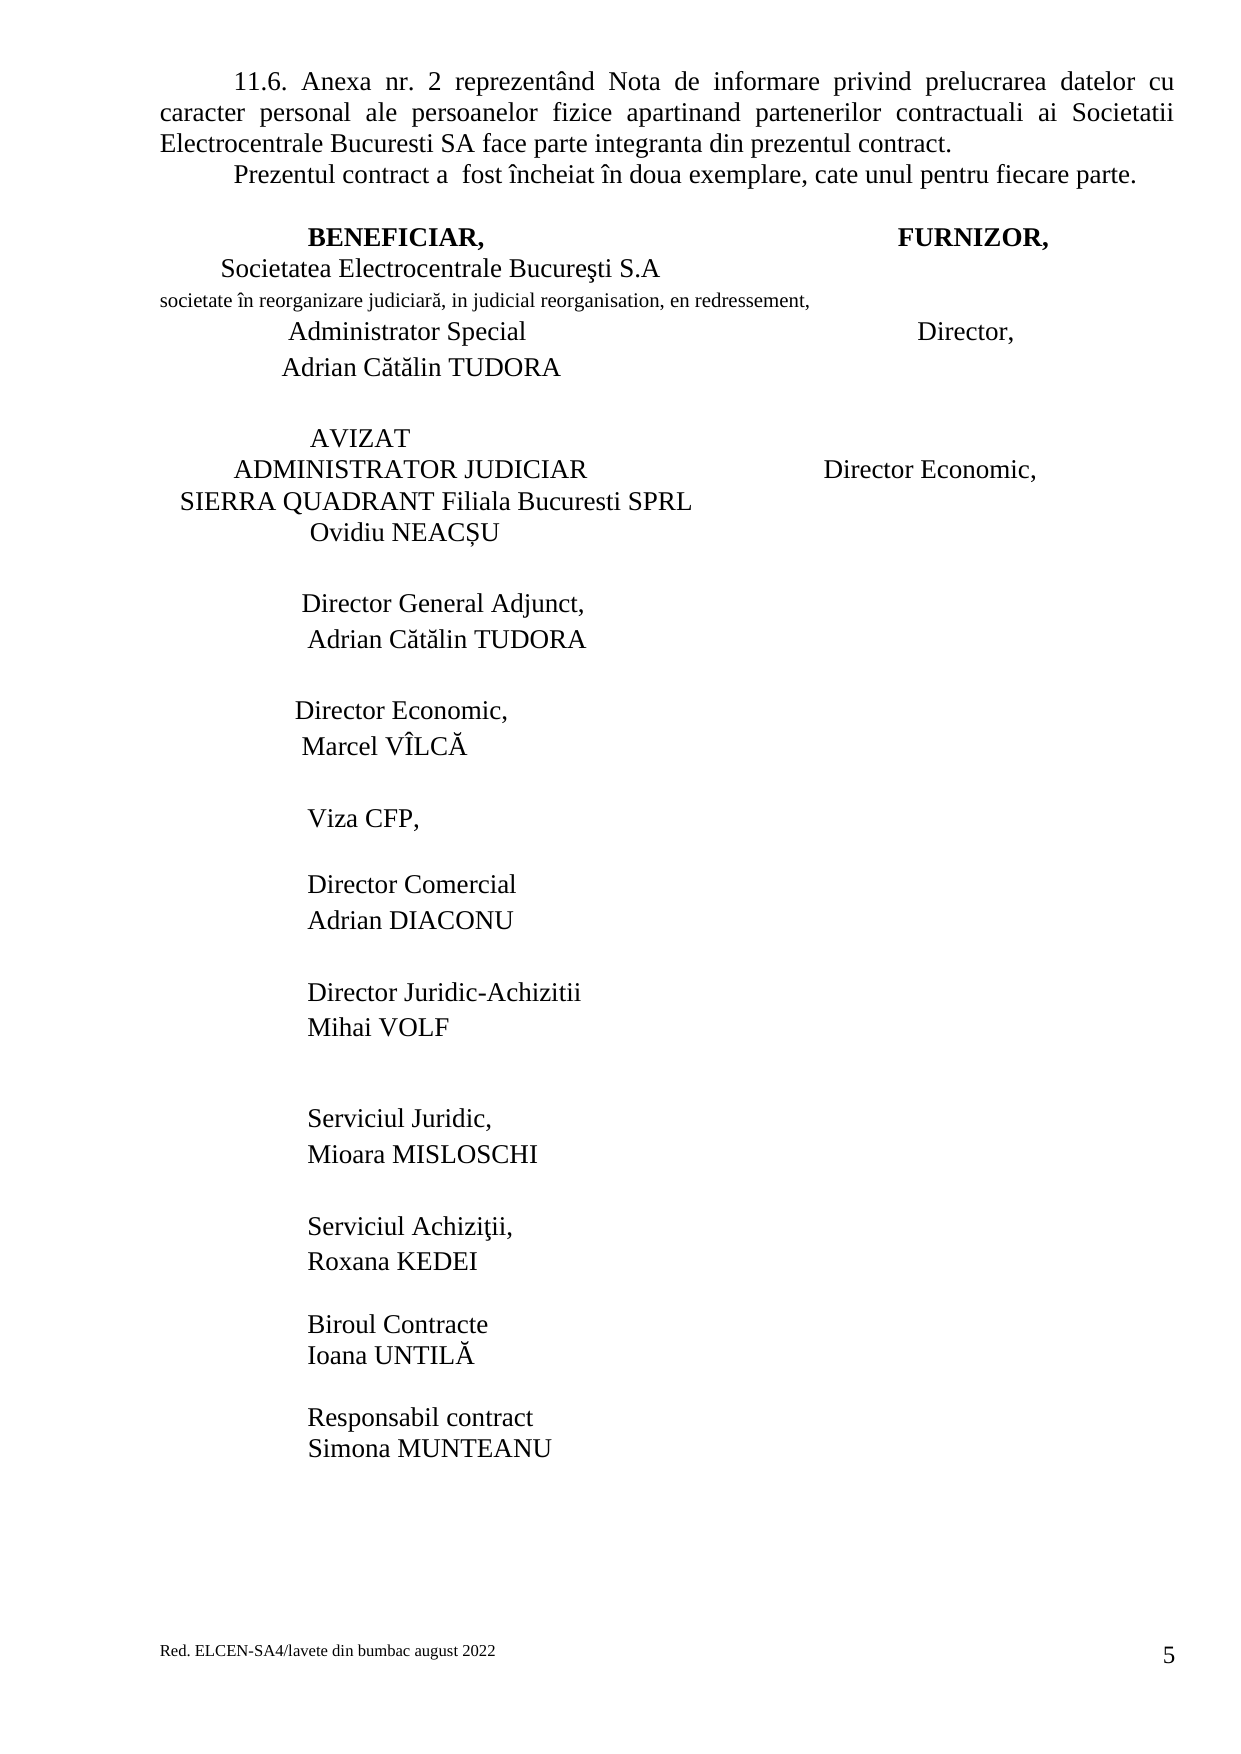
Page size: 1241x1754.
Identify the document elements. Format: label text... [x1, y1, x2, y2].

text Responsabil contract [159, 1401, 1175, 1432]
text ADMINISTRATOR JUDICIAR Director Economic, [232, 453, 1175, 485]
text 11.6. Anexa nr. 2 reprezentând Nota de informare privind prelucrarea datelor cu caracter personal ale persoanelor fizice apartinand partenerilor contractuali ai Societatii Electrocentrale Bucuresti SA face parte integranta din prezentul contract. [159, 65, 1175, 158]
text BENEFICIAR, FURNIZOR, [232, 221, 1175, 252]
text Biroul Contracte [159, 1308, 1175, 1339]
text Adrian DIACONU [233, 904, 1175, 935]
text Mihai VOLF [159, 1011, 1175, 1043]
text Adrian Cătălin TUDORA [159, 351, 1175, 382]
text societate în reorganizare judiciară, in judicial reorganisation, en redressement, [159, 288, 1175, 312]
text Director Comercial [233, 868, 1175, 900]
text Administrator Special Director, [159, 315, 1175, 346]
text Viza CFP, [159, 802, 1175, 833]
text Ovidiu NEACȘU [159, 516, 1175, 547]
text Adrian Cătălin TUDORA [159, 623, 1175, 654]
text Roxana KEDEI [159, 1245, 1175, 1277]
text Mioara MISLOSCHI [159, 1138, 1175, 1169]
text Serviciul Juridic, [159, 1102, 1175, 1134]
text Serviciul Achiziţii, [159, 1210, 1175, 1241]
text Director General Adjunct, [159, 587, 1175, 618]
text Director Economic, [159, 694, 1175, 726]
text Ioana UNTILĂ [159, 1339, 1175, 1370]
text Prezentul contract a fost încheiat în doua exemplare, cate unul pentru fiecare parte. [159, 158, 1175, 189]
text Societatea Electrocentrale Bucureşti S.A [159, 252, 1175, 283]
text SIERRA QUADRANT Filiala Bucuresti SPRL [159, 485, 1175, 516]
text AVIZAT [309, 422, 1175, 453]
text Marcel VÎLCĂ [159, 730, 1175, 761]
text Director Juridic-Achizitii [233, 976, 1175, 1007]
text Simona MUNTEANU [232, 1432, 1175, 1463]
